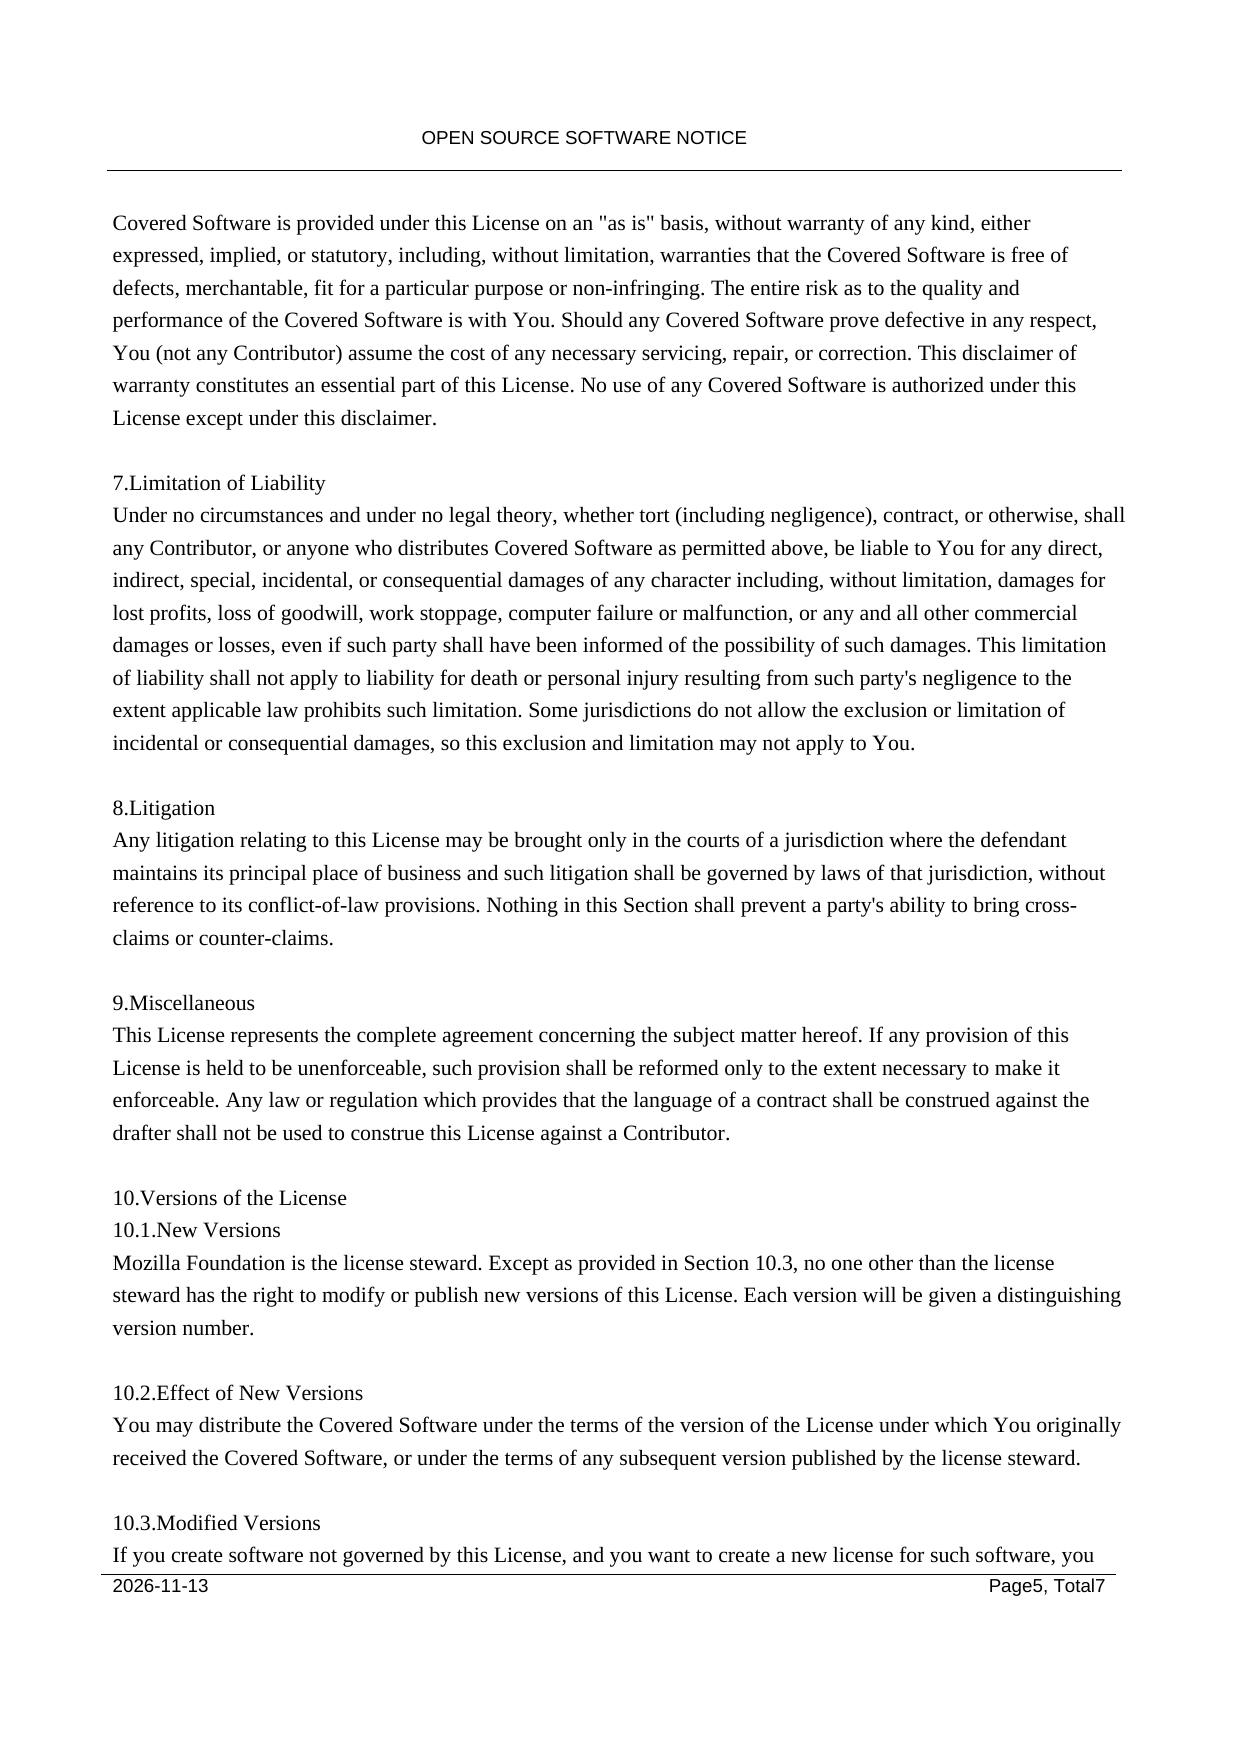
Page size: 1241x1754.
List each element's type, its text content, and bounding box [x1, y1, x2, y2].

text Mozilla Foundation is the license steward. Except as provided in Section 10.3, no one other than the license steward has the right to modify or publish new versions of this License. Each version will be given a distinguishing version number. [112, 1246, 1128, 1344]
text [112, 1539, 1128, 1571]
text You may distribute the Covered Software under the terms of the version of the License under which You originally received the Covered Software, or under the terms of any subsequent version published by the license steward. [112, 1409, 1128, 1474]
text This License represents the complete agreement concerning the subject matter hereof. If any provision of this License is held to be unenforceable, such provision shall be reformed only to the extent necessary to make it enforceable. Any law or regulation which provides that the language of a contract shall be construed against the drafter shall not be used to construe this License against a Contributor. [112, 1019, 1128, 1149]
text 10.Versions of the License [112, 1181, 1128, 1214]
text 10.2.Effect of New Versions [112, 1376, 1128, 1409]
text 10.1.New Versions [112, 1214, 1128, 1246]
text Covered Software is provided under this License on an "as is" basis, without warranty of any kind, either expressed, implied, or statutory, including, without limitation, warranties that the Covered Software is free of defects, merchantable, fit for a particular purpose or non-infringing. The entire risk as to the quality and performance of the Covered Software is with You. Should any Covered Software prove defective in any respect, You (not any Contributor) assume the cost of any necessary servicing, repair, or correction. This disclaimer of warranty constitutes an essential part of this License. No use of any Covered Software is authorized under this License except under this disclaimer. [112, 206, 1128, 434]
text 10.3.Modified Versions [112, 1506, 1128, 1539]
text 9.Miscellaneous [112, 986, 1128, 1019]
text 8.Litigation [112, 791, 1128, 824]
text Under no circumstances and under no legal theory, whether tort (including negligence), contract, or otherwise, shall any Contributor, or anyone who distributes Covered Software as permitted above, be liable to You for any direct, indirect, special, incidental, or consequential damages of any character including, without limitation, damages for lost profits, loss of goodwill, work stoppage, computer failure or malfunction, or any and all other commercial damages or losses, even if such party shall have been informed of the possibility of such damages. This limitation of liability shall not apply to liability for death or personal injury resulting from such party's negligence to the extent applicable law prohibits such limitation. Some jurisdictions do not allow the exclusion or limitation of incidental or consequential damages, so this exclusion and limitation may not apply to You. [112, 499, 1128, 759]
text Any litigation relating to this License may be brought only in the courts of a jurisdiction where the defendant maintains its principal place of business and such litigation shall be governed by laws of that jurisdiction, without reference to its conflict-of-law provisions. Nothing in this Section shall prevent a party's ability to bring cross-claims or counter-claims. [112, 824, 1128, 954]
text 7.Limitation of Liability [112, 466, 1128, 499]
